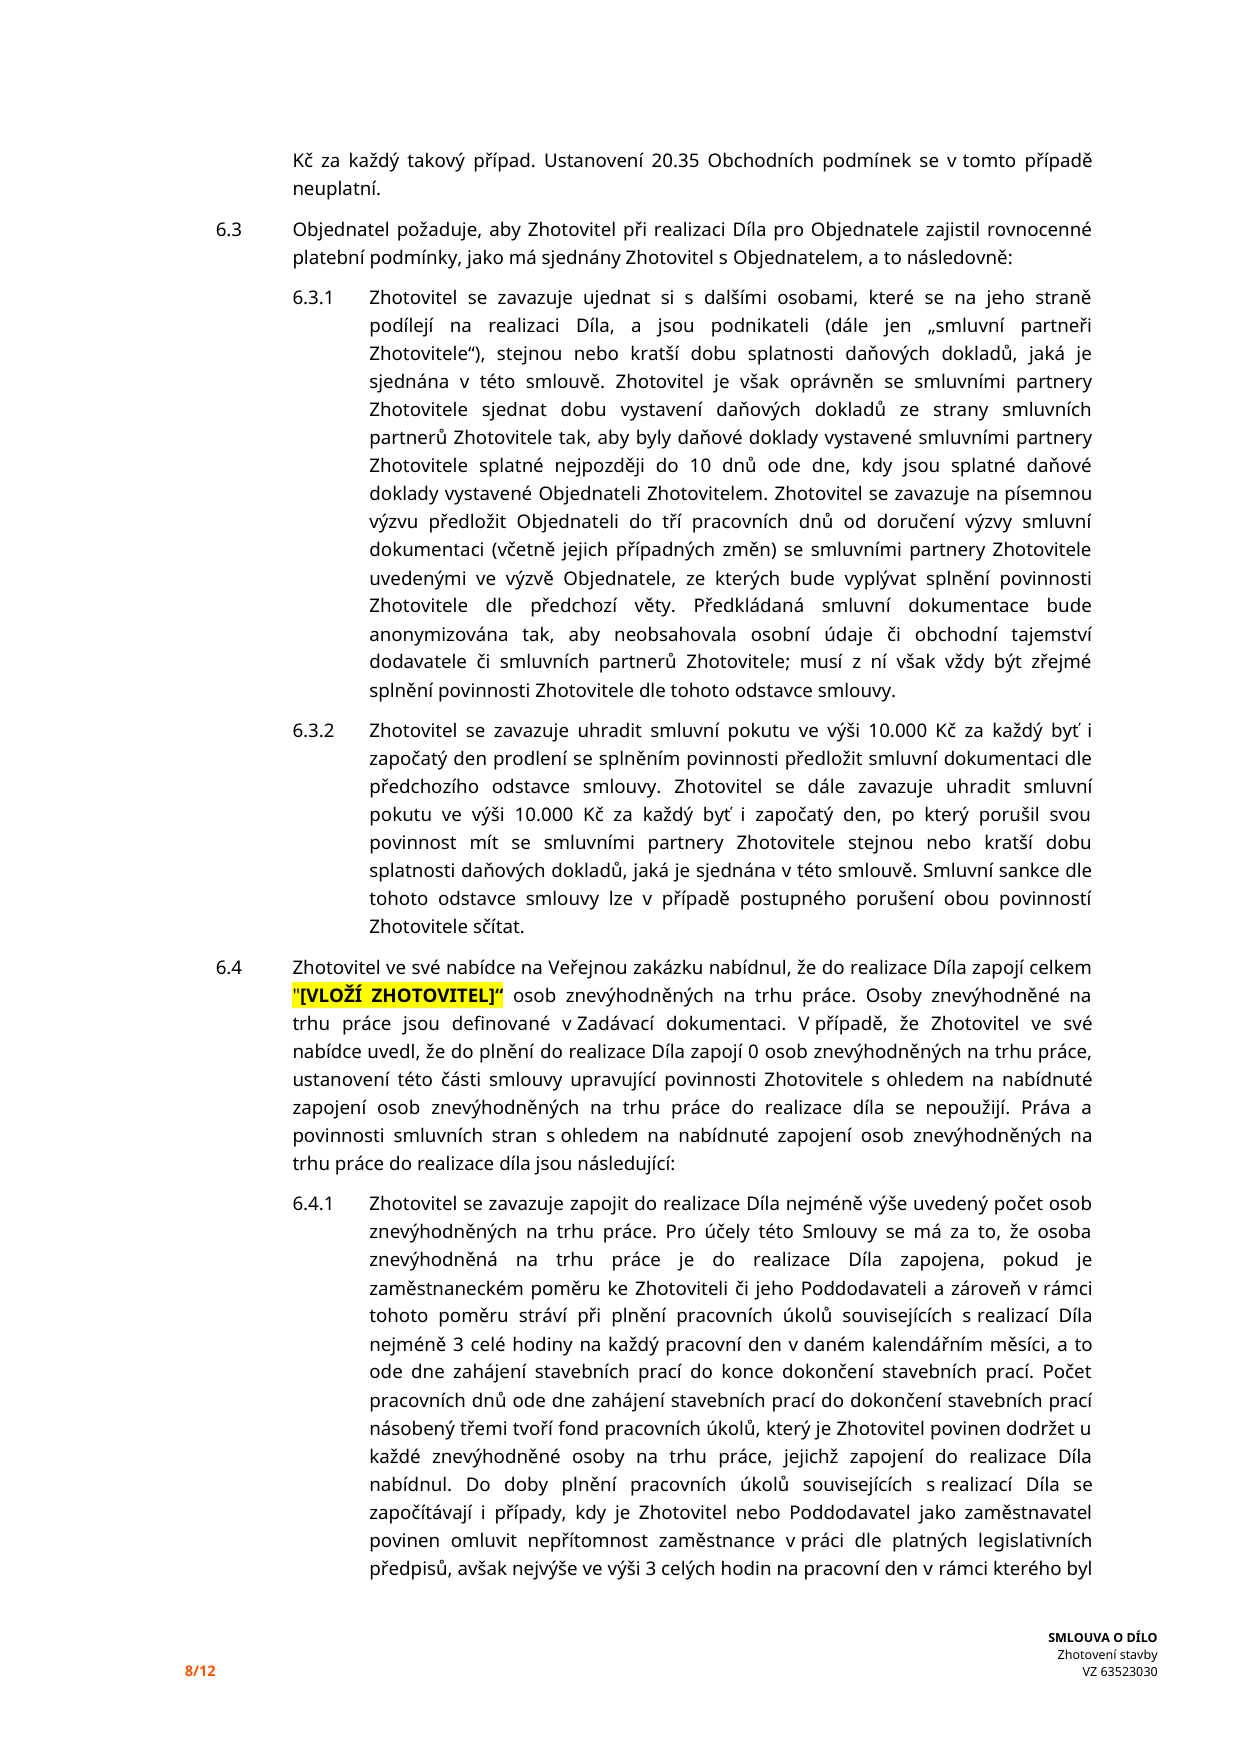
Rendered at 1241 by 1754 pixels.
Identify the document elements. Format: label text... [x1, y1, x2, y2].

text Zhotovitel ve své nabídce na Veřejnou zakázku nabídnul, že do realizace Díla zapojí celkem "[VLOŽÍ ZHOTOVITEL]“ osob znevýhodněných na trhu práce. Osoby znevýhodněné na trhu práce jsou definované v Zadávací dokumentaci. V případě, že Zhotovitel ve své nabídce uvedl, že do plnění do realizace Díla zapojí 0 osob znevýhodněných na trhu práce, ustanovení této části smlouvy upravující povinnosti Zhotovitele s ohledem na nabídnuté zapojení osob znevýhodněných na trhu práce do realizace díla se nepoužijí. Práva a povinnosti smluvních stran s ohledem na nabídnuté zapojení osob znevýhodněných na trhu práce do realizace díla jsou následující: [216, 954, 1093, 1176]
text Zhotovitel se zavazuje ujednat si s dalšími osobami, které se na jeho straně podílejí na realizaci Díla, a jsou podnikateli (dále jen „smluvní partneři Zhotovitele“), stejnou nebo kratší dobu splatnosti daňových dokladů, jaká je sjednána v této smlouvě. Zhotovitel je však oprávněn se smluvními partnery Zhotovitele sjednat dobu vystavení daňových dokladů ze strany smluvních partnerů Zhotovitele tak, aby byly daňové doklady vystavené smluvními partnery Zhotovitele splatné nejpozději do 10 dnů ode dne, kdy jsou splatné daňové doklady vystavené Objednateli Zhotovitelem. Zhotovitel se zavazuje na písemnou výzvu předložit Objednateli do tří pracovních dnů od doručení výzvy smluvní dokumentaci (včetně jejich případných změn) se smluvními partnery Zhotovitele uvedenými ve výzvě Objednatele, ze kterých bude vyplývat splnění povinnosti Zhotovitele dle předchozí věty. Předkládaná smluvní dokumentace bude anonymizována tak, aby neobsahovala osobní údaje či obchodní tajemství dodavatele či smluvních partnerů Zhotovitele; musí z ní však vždy být zřejmé splnění povinnosti Zhotovitele dle tohoto odstavce smlouvy. [292, 284, 1093, 702]
text Zhotovitel se zavazuje uhradit smluvní pokutu ve výši 10.000 Kč za každý byť i započatý den prodlení se splněním povinnosti předložit smluvní dokumentaci dle předchozího odstavce smlouvy. Zhotovitel se dále zavazuje uhradit smluvní pokutu ve výši 10.000 Kč za každý byť i započatý den, po který porušil svou povinnost mít se smluvními partnery Zhotovitele stejnou nebo kratší dobu splatnosti daňových dokladů, jaká je sjednána v této smlouvě. Smluvní sankce dle tohoto odstavce smlouvy lze v případě postupného porušení obou povinností Zhotovitele sčítat. [292, 717, 1093, 939]
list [292, 1191, 1093, 1581]
text Objednatel požaduje, aby Zhotovitel při realizaci Díla pro Objednatele zajistil rovnocenné platební podmínky, jako má sjednány Zhotovitel s Objednatelem, a to následovně: [216, 216, 1093, 269]
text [216, 147, 1093, 201]
